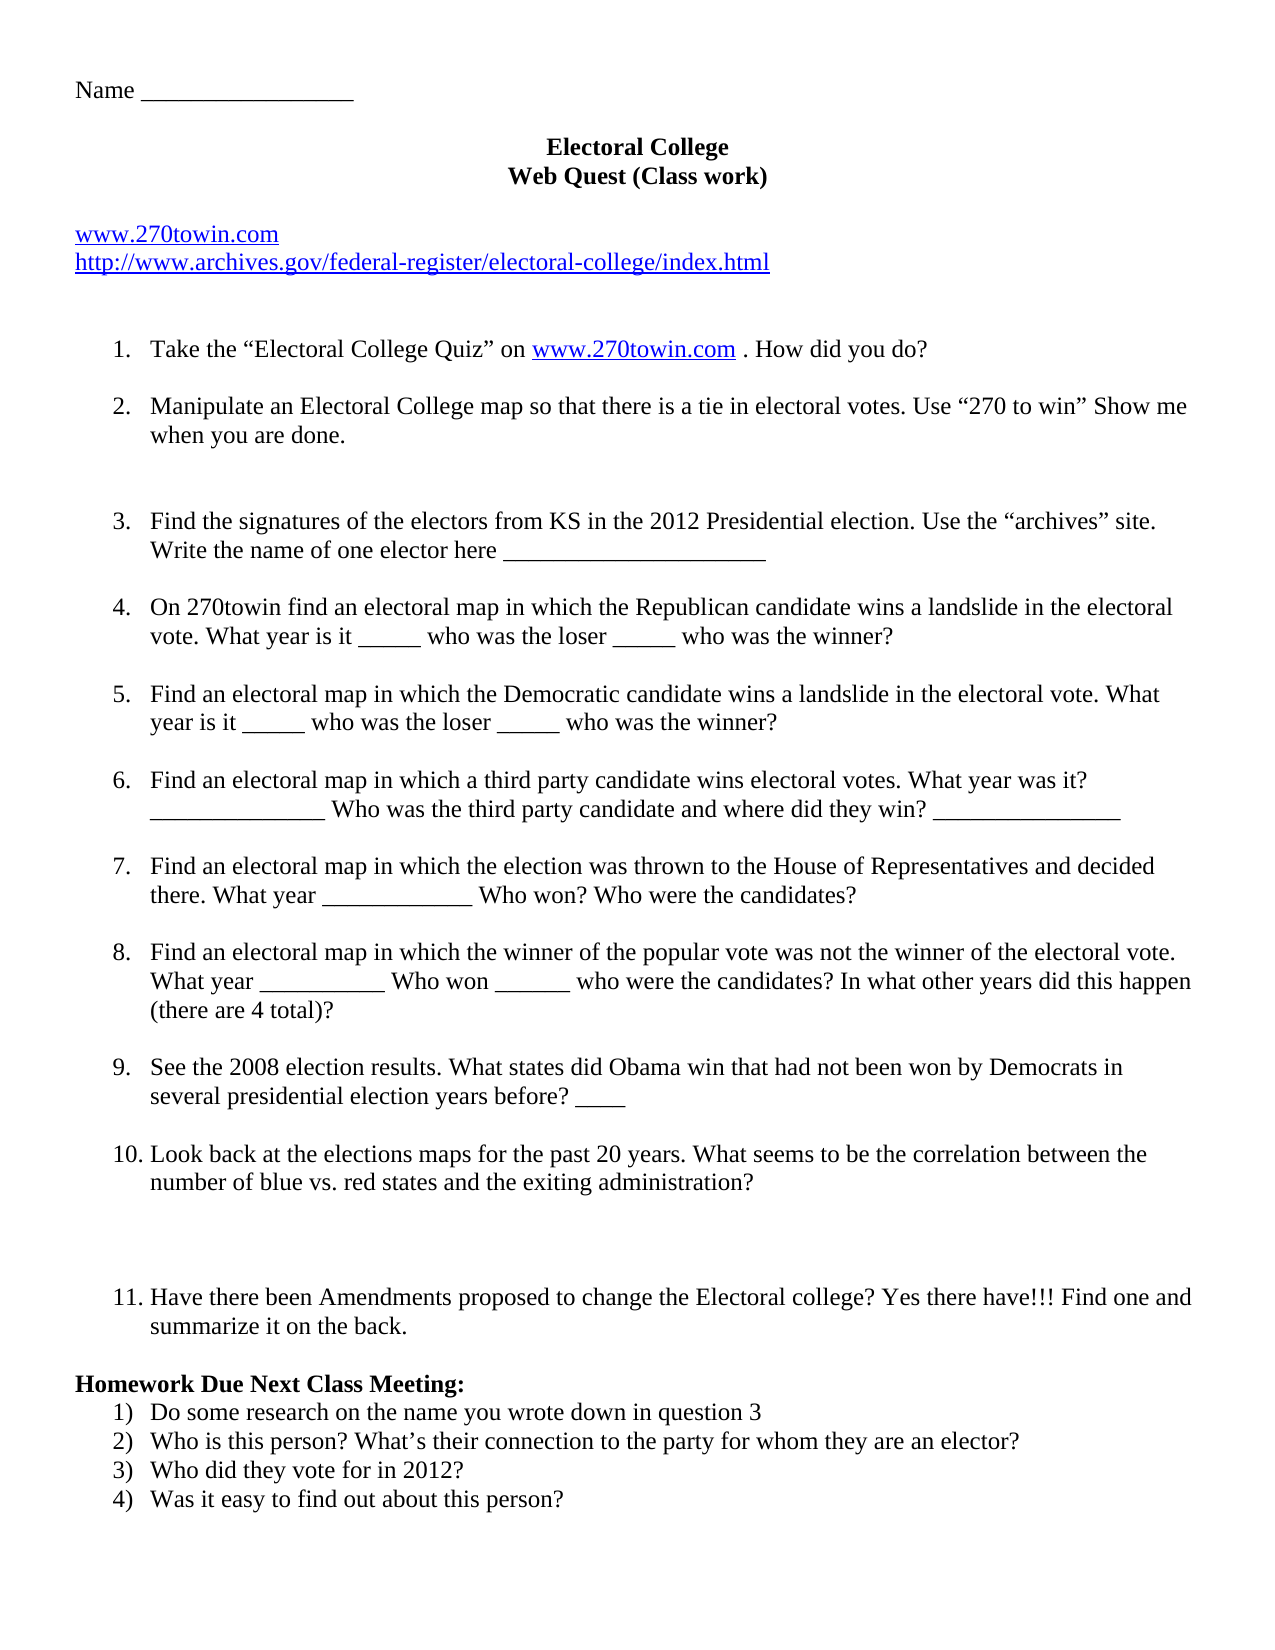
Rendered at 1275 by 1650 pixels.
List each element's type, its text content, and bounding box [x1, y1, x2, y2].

list Who did they vote for in 2012? [112, 1455, 1200, 1484]
list Find an electoral map in which the winner of the popular vote was not the winner of the electoral vote. What year __________ Who won ______ who were the candidates? In what other years did this happen (there are 4 total)? [112, 937, 1200, 1024]
text http://www.archives.gov/federal-register/electoral-college/index.html [75, 247, 1200, 276]
list Take the “Electoral College Quiz” on www.270towin.com . How did you do? [112, 334, 1200, 362]
text Electoral College [75, 132, 1200, 161]
list Do some research on the name you wrote down in question 3 [112, 1397, 1200, 1426]
list Find the signatures of the electors from KS in the 2012 Presidential election. Use the “archives” site. Write the name of one elector here _____________________ [112, 506, 1200, 564]
list Manipulate an Electoral College map so that there is a tie in electoral votes. Use “270 to win” Show me when you are done. [112, 391, 1200, 449]
list Find an electoral map in which the Democratic candidate wins a landslide in the electoral vote. What year is it _____ who was the loser _____ who was the winner? [112, 679, 1200, 736]
text www.270towin.com [75, 219, 1200, 247]
list Find an electoral map in which a third party candidate wins electoral votes. What year was it? ______________ Who was the third party candidate and where did they win? _______________ [112, 765, 1200, 822]
list Who is this person? What’s their connection to the party for whom they are an elector? [112, 1426, 1200, 1455]
text Name _________________ [75, 75, 1200, 104]
list Have there been Amendments proposed to change the Electoral college? Yes there have!!! Find one and summarize it on the back. [112, 1282, 1200, 1340]
list Was it easy to find out about this person? [112, 1484, 1200, 1512]
text Homework Due Next Class Meeting: [75, 1369, 1200, 1397]
list See the 2008 election results. What states did Obama win that had not been won by Democrats in several presidential election years before? ____ [112, 1052, 1200, 1110]
list On 270towin find an electoral map in which the Republican candidate wins a landslide in the electoral vote. What year is it _____ who was the loser _____ who was the winner? [112, 592, 1200, 650]
text Web Quest (Class work) [75, 161, 1200, 190]
list Find an electoral map in which the election was thrown to the House of Representatives and decided there. What year ____________ Who won? Who were the candidates? [112, 851, 1200, 909]
list Look back at the elections maps for the past 20 years. What seems to be the correlation between the number of blue vs. red states and the exiting administration? [112, 1139, 1200, 1196]
